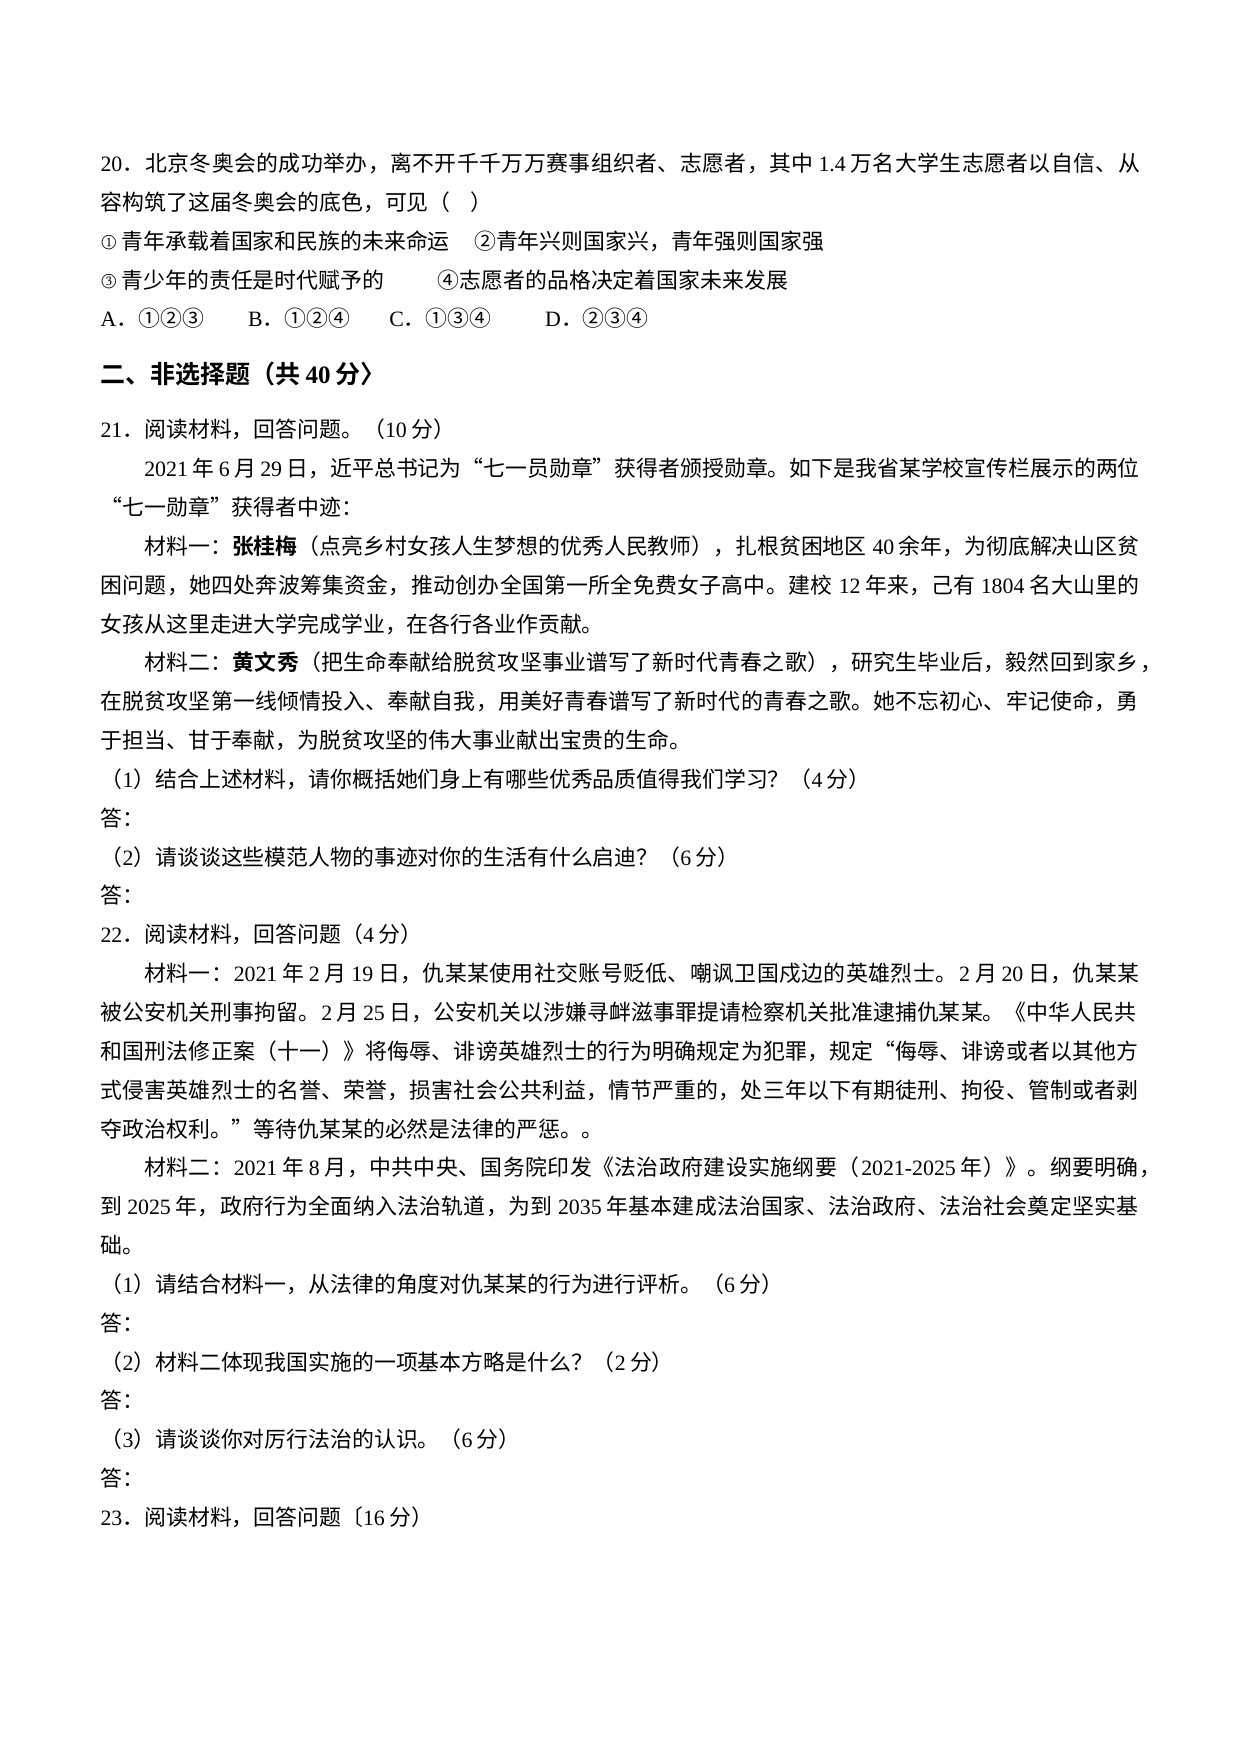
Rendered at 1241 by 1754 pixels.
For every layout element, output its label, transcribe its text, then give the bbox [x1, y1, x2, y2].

text 23．阅读材料，回答问题〔16分） [100, 1499, 1140, 1532]
text （2）请谈谈这些模范人物的事迹对你的生活有什么启迪？（6分） [100, 839, 1140, 872]
text 20．北京冬奥会的成功举办，离不开千千万万赛事组织者、志愿者，其中1.4万名大学生志愿者以自信、从容构筑了这届冬奥会的底色，可见（ ） [100, 146, 1140, 217]
text （2）材料二体现我国实施的一项基本方略是什么？（2分） [100, 1344, 1140, 1377]
text 二、非选择题（共40分〉 [100, 340, 1140, 405]
text 22．阅读材料，回答问题（4分） [100, 917, 1140, 949]
text 材料一：2021年2月19日，仇某某使用社交账号贬低、嘲讽卫国戍边的英雄烈士。2月20日，仇某某被公安机关刑事拘留。2月25日，公安机关以涉嫌寻衅滋事罪提请检察机关批准逮捕仇某某。《中华人民共和国刑法修正案（十一）》将侮辱、诽谤英雄烈士的行为明确规定为犯罪，规定“侮辱、诽谤或者以其他方式侵害英雄烈士的名誉、荣誉，损害社会公共利益，情节严重的，处三年以下有期徒刑、拘役、管制或者剥夺政治权利。”等待仇某某的必然是法律的严惩。。 [100, 955, 1140, 1144]
text （1）结合上述材料，请你概括她们身上有哪些优秀品质值得我们学习？（4分） [100, 762, 1140, 794]
text ①青年承载着国家和民族的未来命运 ②青年兴则国家兴，青年强则国家强 [100, 223, 1140, 256]
text （3）请谈谈你对厉行法治的认识。（6分） [100, 1422, 1140, 1454]
text 材料二：2021年8月，中共中央、国务院印发《法治政府建设实施纲要（2021-2025年）》。纲要明确，到2025年，政府行为全面纳入法治轨道，为到2035年基本建成法治国家、法治政府、法治社会奠定坚实基础。 [100, 1150, 1140, 1260]
text 答： [100, 1305, 1140, 1338]
text ③青少年的责任是时代赋予的 ④志愿者的品格决定着国家未来发展 [100, 262, 1140, 295]
text 答： [100, 1383, 1140, 1415]
text 答： [100, 800, 1140, 833]
text A．①②③ B．①②④ C．①③④ D．②③④ [100, 301, 1140, 333]
text 2021年6月29日，近平总书记为“七一员勋章”获得者颁授勋章。如下是我省某学校宣传栏展示的两位“七一勋章”获得者中迹： [100, 451, 1140, 522]
text 21．阅读材料，回答问题。（10分） [100, 412, 1140, 444]
text 答： [100, 1460, 1140, 1493]
text （1）请结合材料一，从法律的角度对仇某某的行为进行评析。（6分） [100, 1267, 1140, 1299]
text 答： [100, 878, 1140, 910]
text 材料二：黄文秀（把生命奉献给脱贫攻坚事业谱写了新时代青春之歌），研究生毕业后，毅然回到家乡，在脱贫攻坚第一线倾情投入、奉献自我，用美好青春谱写了新时代的青春之歌。她不忘初心、牢记使命，勇于担当、甘于奉献，为脱贫攻坚的伟大事业献出宝贵的生命。 [100, 645, 1140, 755]
text 材料一：张桂梅（点亮乡村女孩人生梦想的优秀人民教师），扎根贫困地区40余年，为彻底解决山区贫困问题，她四处奔波筹集资金，推动创办全国第一所全免费女子高中。建校12年来，己有1804名大山里的女孩从这里走进大学完成学业，在各行各业作贡献。 [100, 528, 1140, 639]
